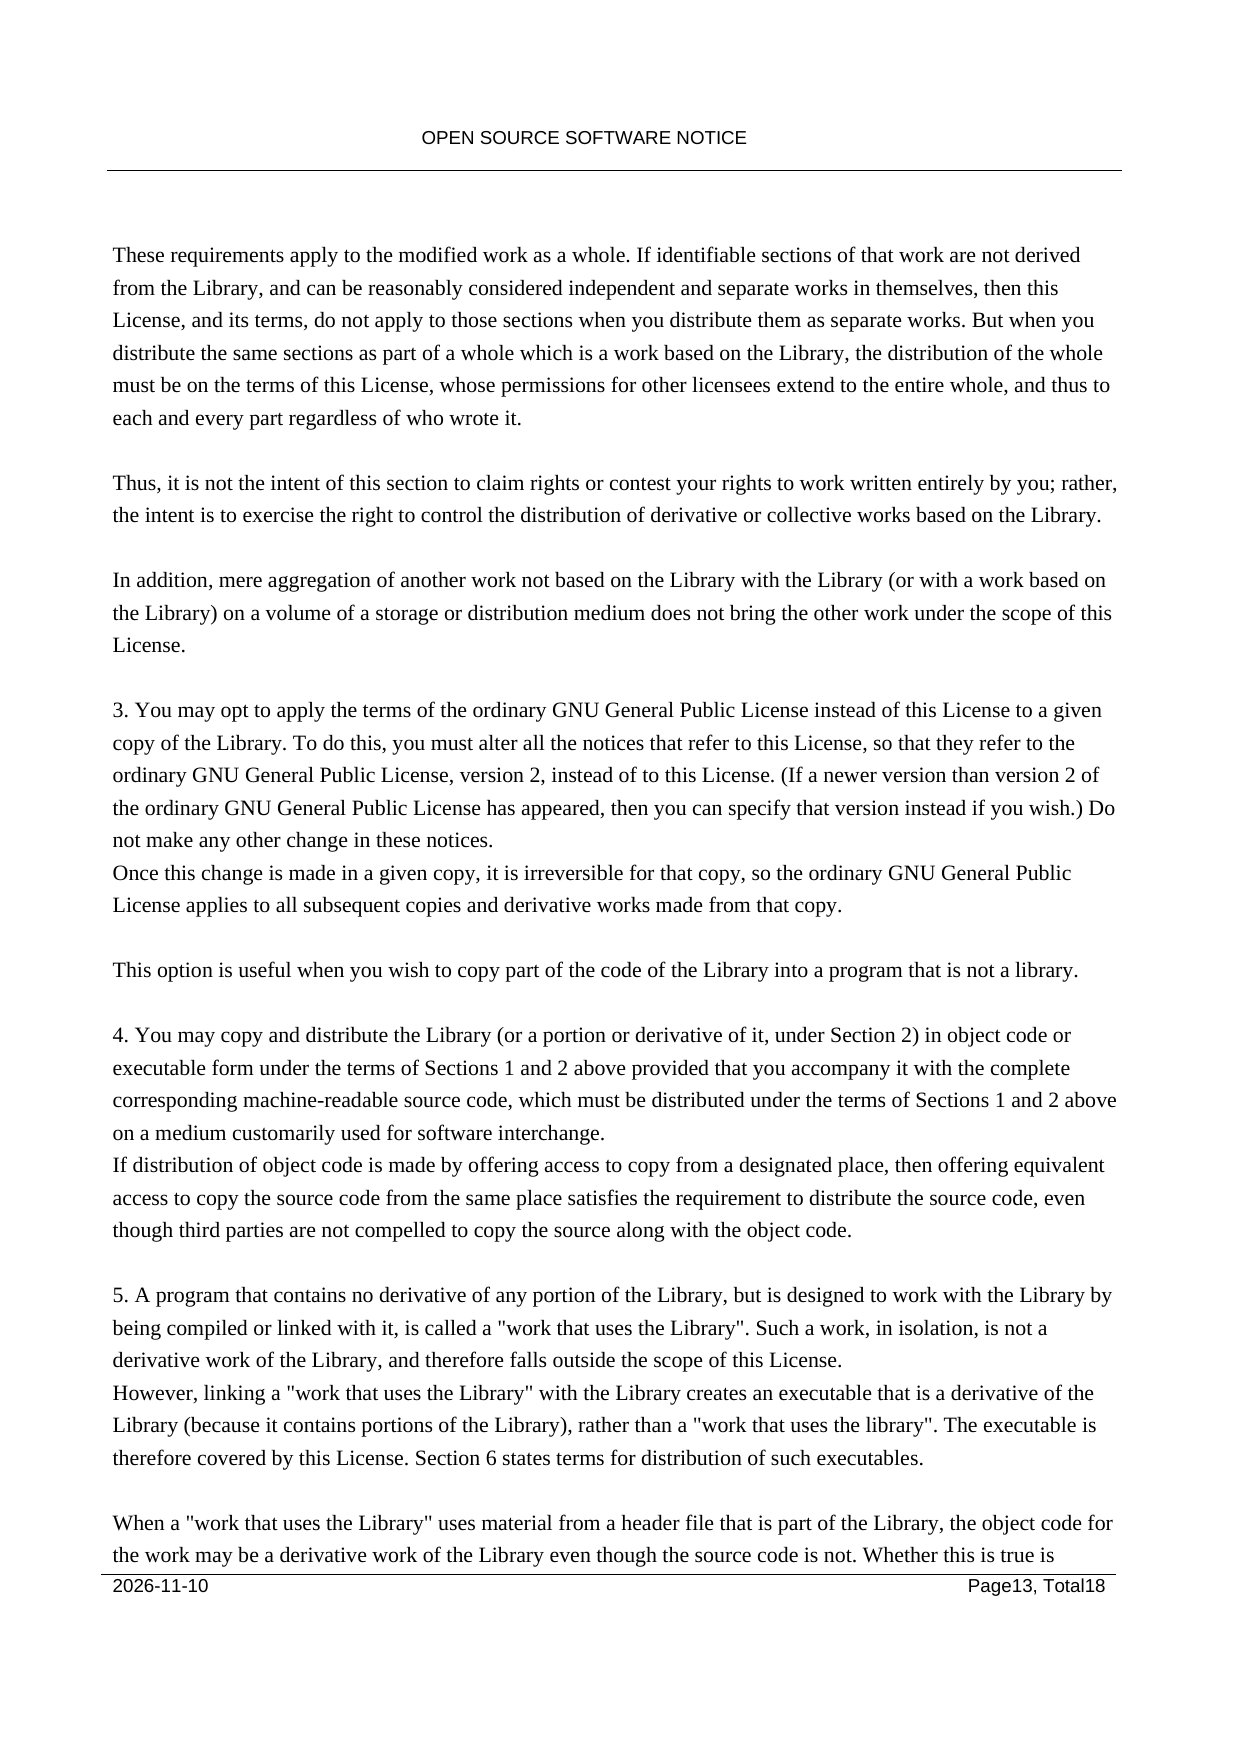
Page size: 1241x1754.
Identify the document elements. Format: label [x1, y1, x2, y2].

text [112, 206, 1128, 1571]
